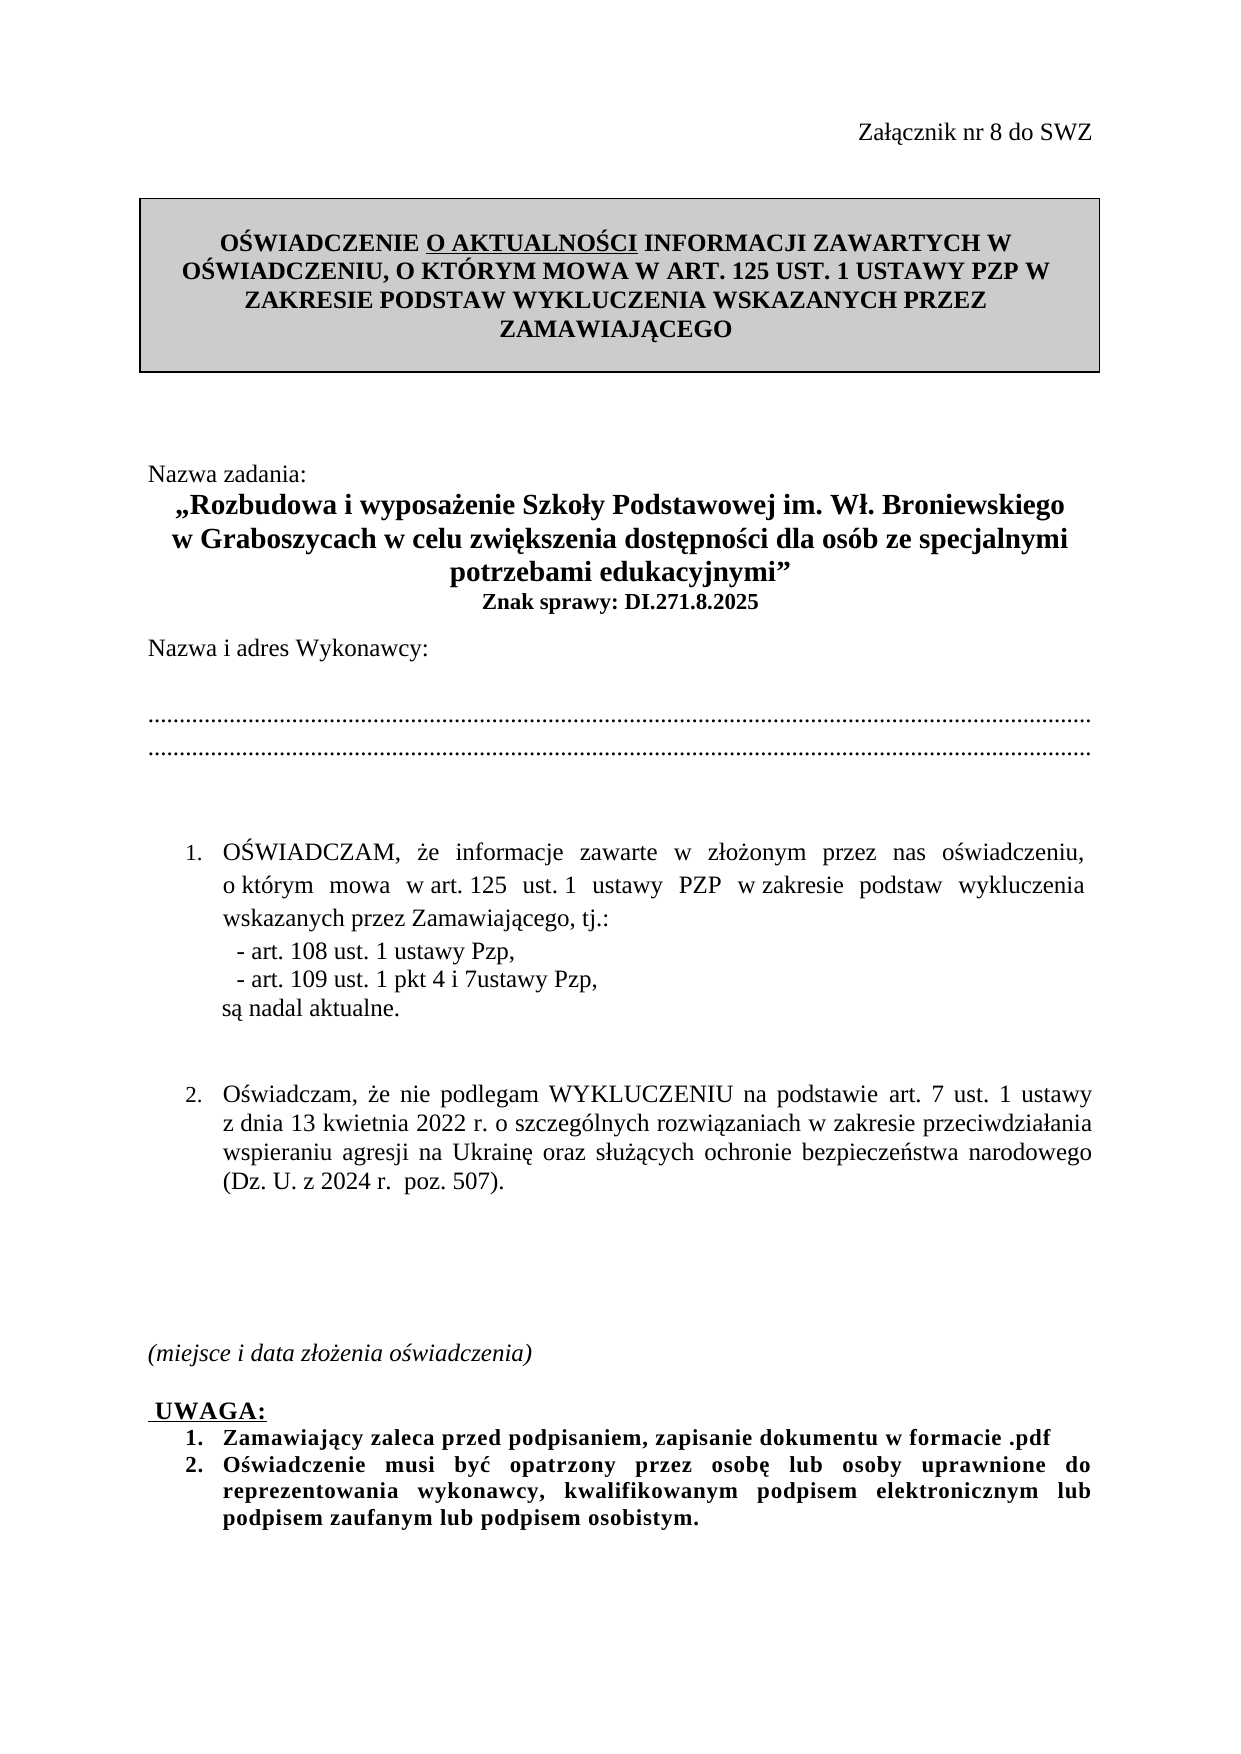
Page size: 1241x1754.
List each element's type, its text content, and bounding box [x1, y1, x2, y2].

table_header OŚWIADCZENIE O AKTUALNOŚCI INFORMACJI ZAWARTYCH W OŚWIADCZENIU, O KTÓRYM MOWA W ART. 125 UST. 1 USTAWY PZP W ZAKRESIE PODSTAW WYKLUCZENIA WSKAZANYCH PRZEZ ZAMAWIAJĄCEGO [141, 199, 1099, 371]
list Oświadczam, że nie podlegam WYKLUCZENIU na podstawie art. 7 ust. 1 ustawy z dnia 13 kwietnia 2022 r. o szczególnych rozwiązaniach w zakresie przeciwdziałania wspieraniu agresji na Ukrainę oraz służących ochronie bezpieczeństwa narodowego (Dz. U. z 2024 r. poz. 507). [185, 1079, 1092, 1194]
text są nadal aktualne. [148, 993, 1092, 1022]
text ....................................................................................................................................................... [148, 699, 1092, 727]
text Znak sprawy: DI.271.8.2025 [148, 588, 1092, 614]
list Oświadczenie musi być opatrzony przez osobę lub osoby uprawnione do reprezentowania wykonawcy, kwalifikowanym podpisem elektronicznym lub podpisem zaufanym lub podpisem osobistym. [185, 1451, 1092, 1530]
text Nazwa i adres Wykonawcy: [148, 633, 1092, 661]
text Załącznik nr 8 do SWZ [193, 117, 1092, 145]
text „Rozbudowa i wyposażenie Szkoły Podstawowej im. Wł. Broniewskiego w Graboszycach w celu zwiększenia dostępności dla osób ze specjalnymi potrzebami edukacyjnymi” [148, 487, 1092, 588]
text - art. 108 ust. 1 ustawy Pzp, [177, 936, 1092, 964]
text - art. 109 ust. 1 pkt 4 i 7ustawy Pzp, [177, 964, 1092, 993]
text Nazwa zadania: [148, 459, 1092, 487]
list OŚWIADCZAM, że informacje zawarte w złożonym przez nas oświadczeniu, o którym mowa w art. 125 ust. 1 ustawy PZP w zakresie podstaw wykluczenia wskazanych przez Zamawiającego, tj.: [185, 837, 1085, 931]
text (miejsce i data złożenia oświadczenia) [148, 1338, 1092, 1367]
text UWAGA: [148, 1396, 1092, 1424]
list Zamawiający zaleca przed podpisaniem, zapisanie dokumentu w formacie .pdf [185, 1424, 1092, 1451]
text ....................................................................................................................................................... [148, 732, 1092, 761]
